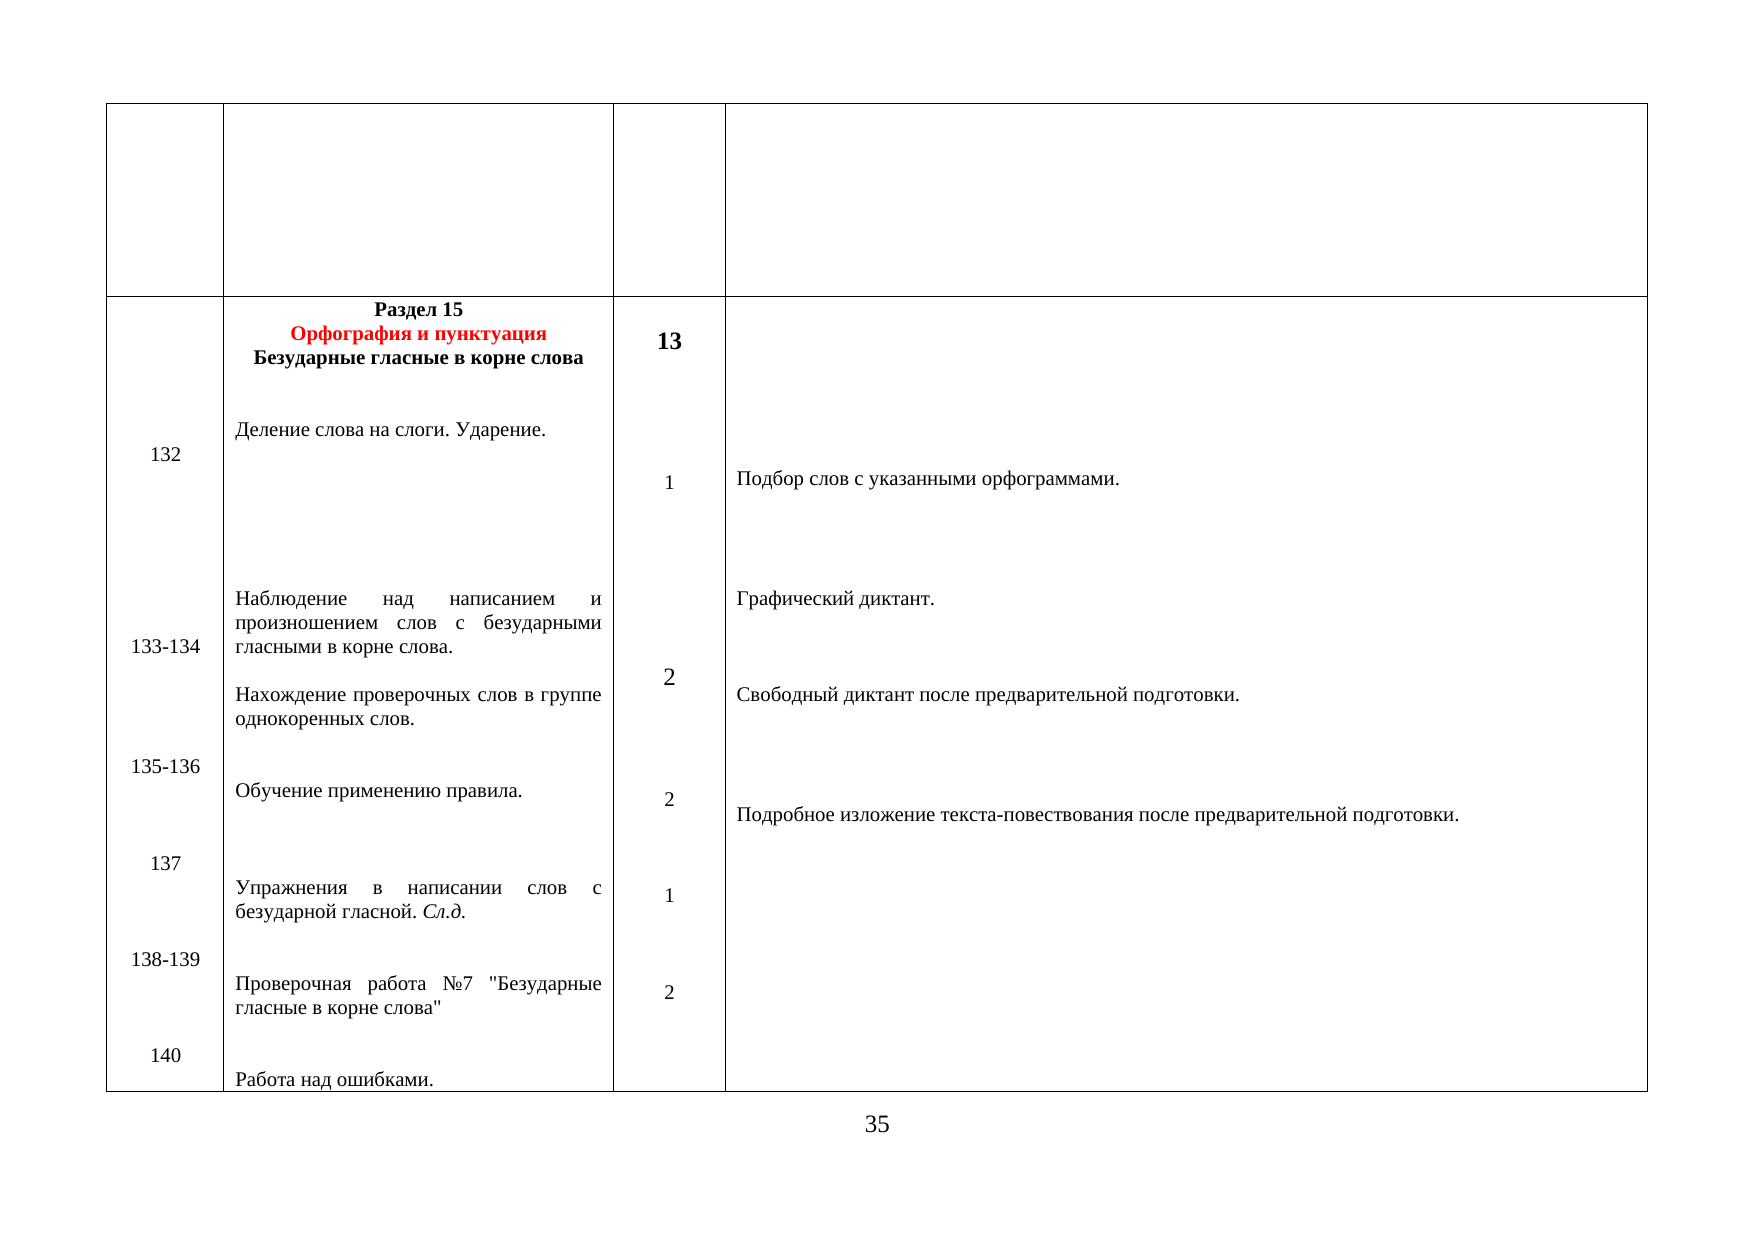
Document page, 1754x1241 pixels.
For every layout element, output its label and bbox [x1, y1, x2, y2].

table_cell [107, 297, 223, 1091]
table_cell [107, 104, 223, 296]
table_cell [224, 297, 613, 1091]
table_cell [614, 297, 725, 1091]
table_cell [614, 104, 725, 296]
table_cell [224, 104, 613, 296]
table_cell [726, 297, 1647, 1091]
